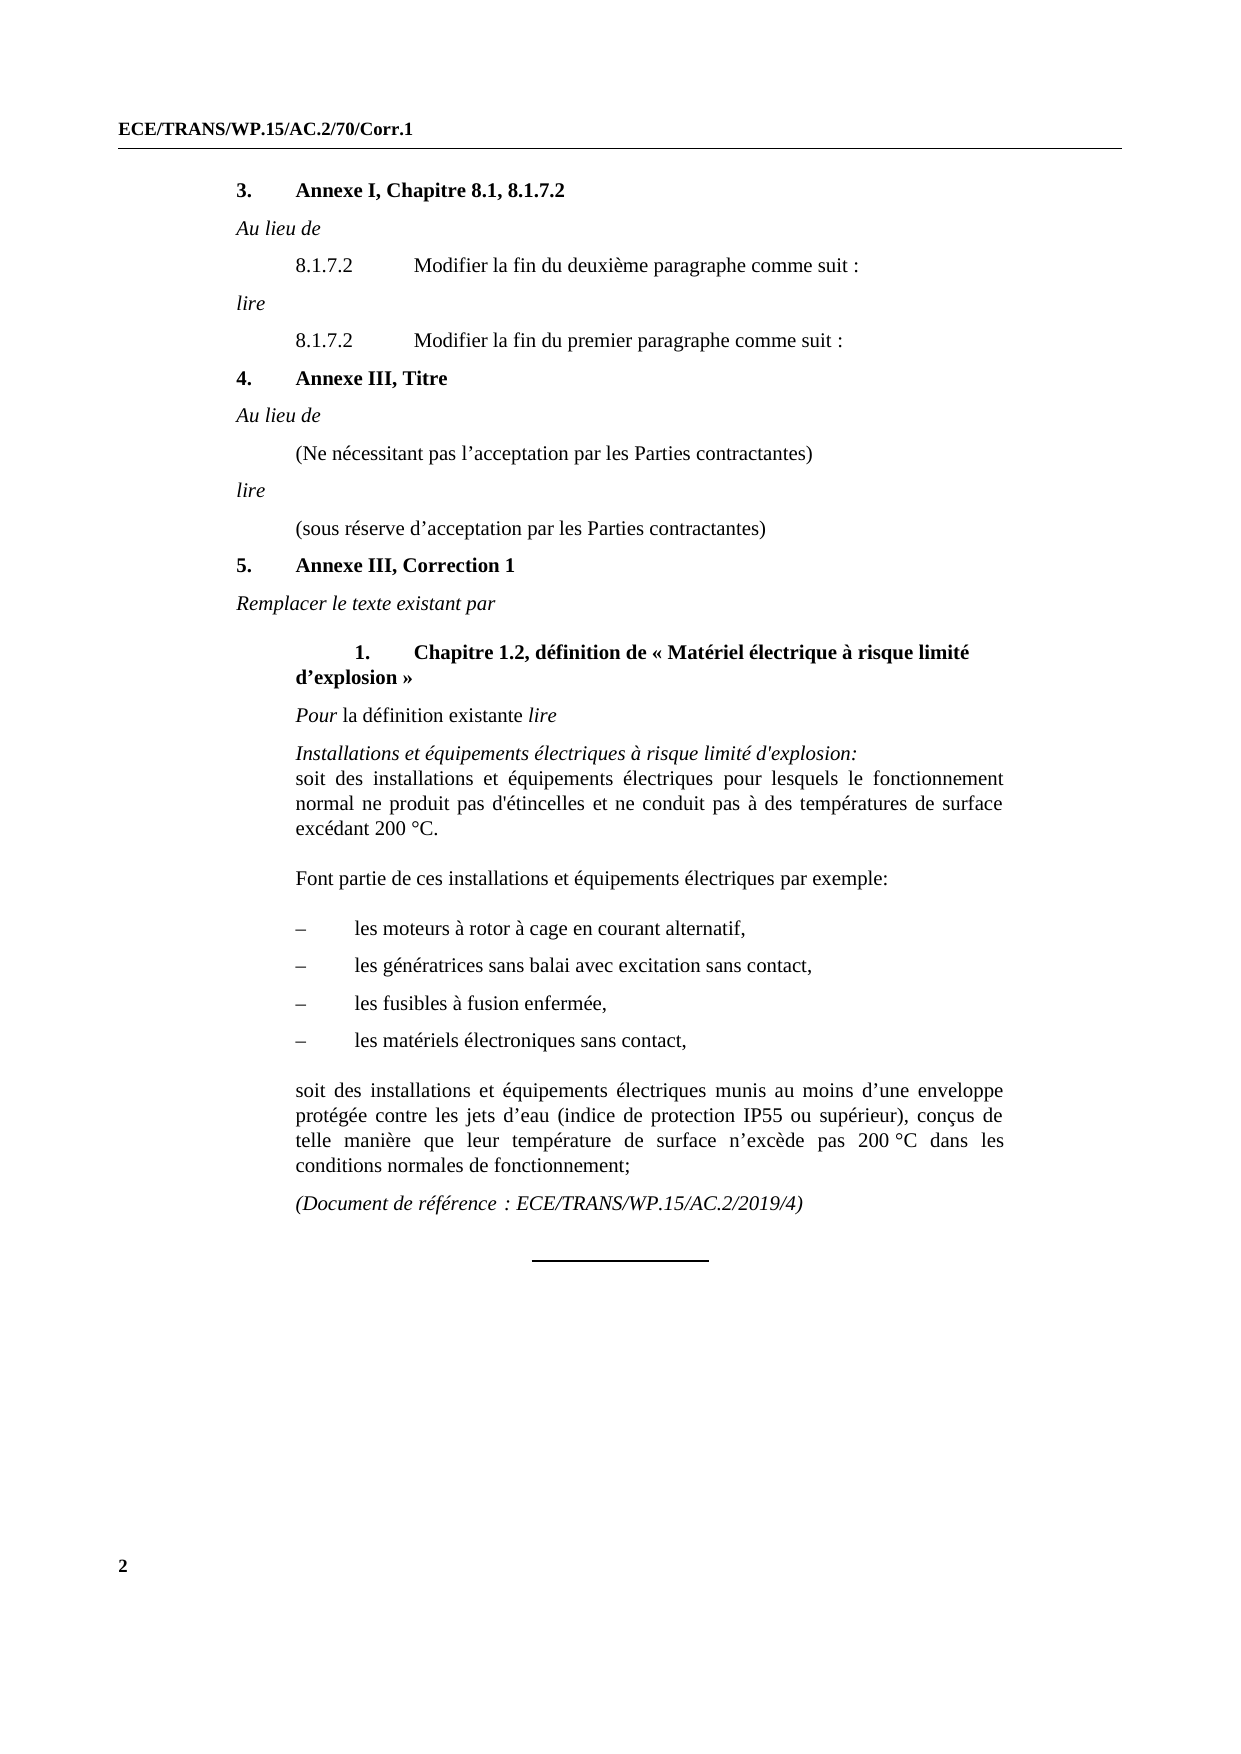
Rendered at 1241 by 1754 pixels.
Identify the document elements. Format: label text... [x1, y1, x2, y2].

text – les matériels électroniques sans contact, [295, 1027, 1122, 1052]
text lire [236, 477, 1004, 502]
text Installations et équipements électriques à risque limité d'explosion: [295, 740, 1004, 765]
text 4. Annexe III, Titre [236, 365, 1004, 390]
text 8.1.7.2 Modifier la fin du premier paragraphe comme suit : [281, 327, 1004, 352]
text soit des installations et équipements électriques munis au moins d’une enveloppe protégée contre les jets d’eau (indice de protection IP55 ou supérieur), conçus de telle manière que leur température de surface n’excède pas 200 °C dans les conditions normales de fonctionnement; [295, 1077, 1004, 1177]
text 8.1.7.2 Modifier la fin du deuxième paragraphe comme suit : [281, 252, 1004, 277]
text 3. Annexe I, Chapitre 8.1, 8.1.7.2 [236, 177, 1004, 202]
text Au lieu de [236, 402, 1004, 427]
text Au lieu de [236, 215, 1004, 240]
text Remplacer le texte existant par [236, 590, 1004, 615]
text (Ne nécessitant pas l’acceptation par les Parties contractantes) [281, 440, 1004, 465]
text (Document de référence : ECE/TRANS/WP.15/AC.2/2019/4) [295, 1190, 1004, 1215]
text lire [236, 290, 1004, 315]
text 1. Chapitre 1.2, définition de « Matériel électrique à risque limité d’explosion » [295, 640, 1004, 690]
text – les moteurs à rotor à cage en courant alternatif, [295, 915, 1122, 940]
text (sous réserve d’acceptation par les Parties contractantes) [281, 515, 1004, 540]
text 5. Annexe III, Correction 1 [236, 552, 1004, 577]
text soit des installations et équipements électriques pour lesquels le fonctionnement normal ne produit pas d'étincelles et ne conduit pas à des températures de surface excédant 200 °C. [295, 765, 1004, 840]
text – les fusibles à fusion enfermée, [295, 990, 1122, 1015]
text Pour la définition existante lire [295, 702, 1004, 727]
text Font partie de ces installations et équipements électriques par exemple: [295, 865, 1122, 890]
text – les génératrices sans balai avec excitation sans contact, [295, 952, 1122, 977]
